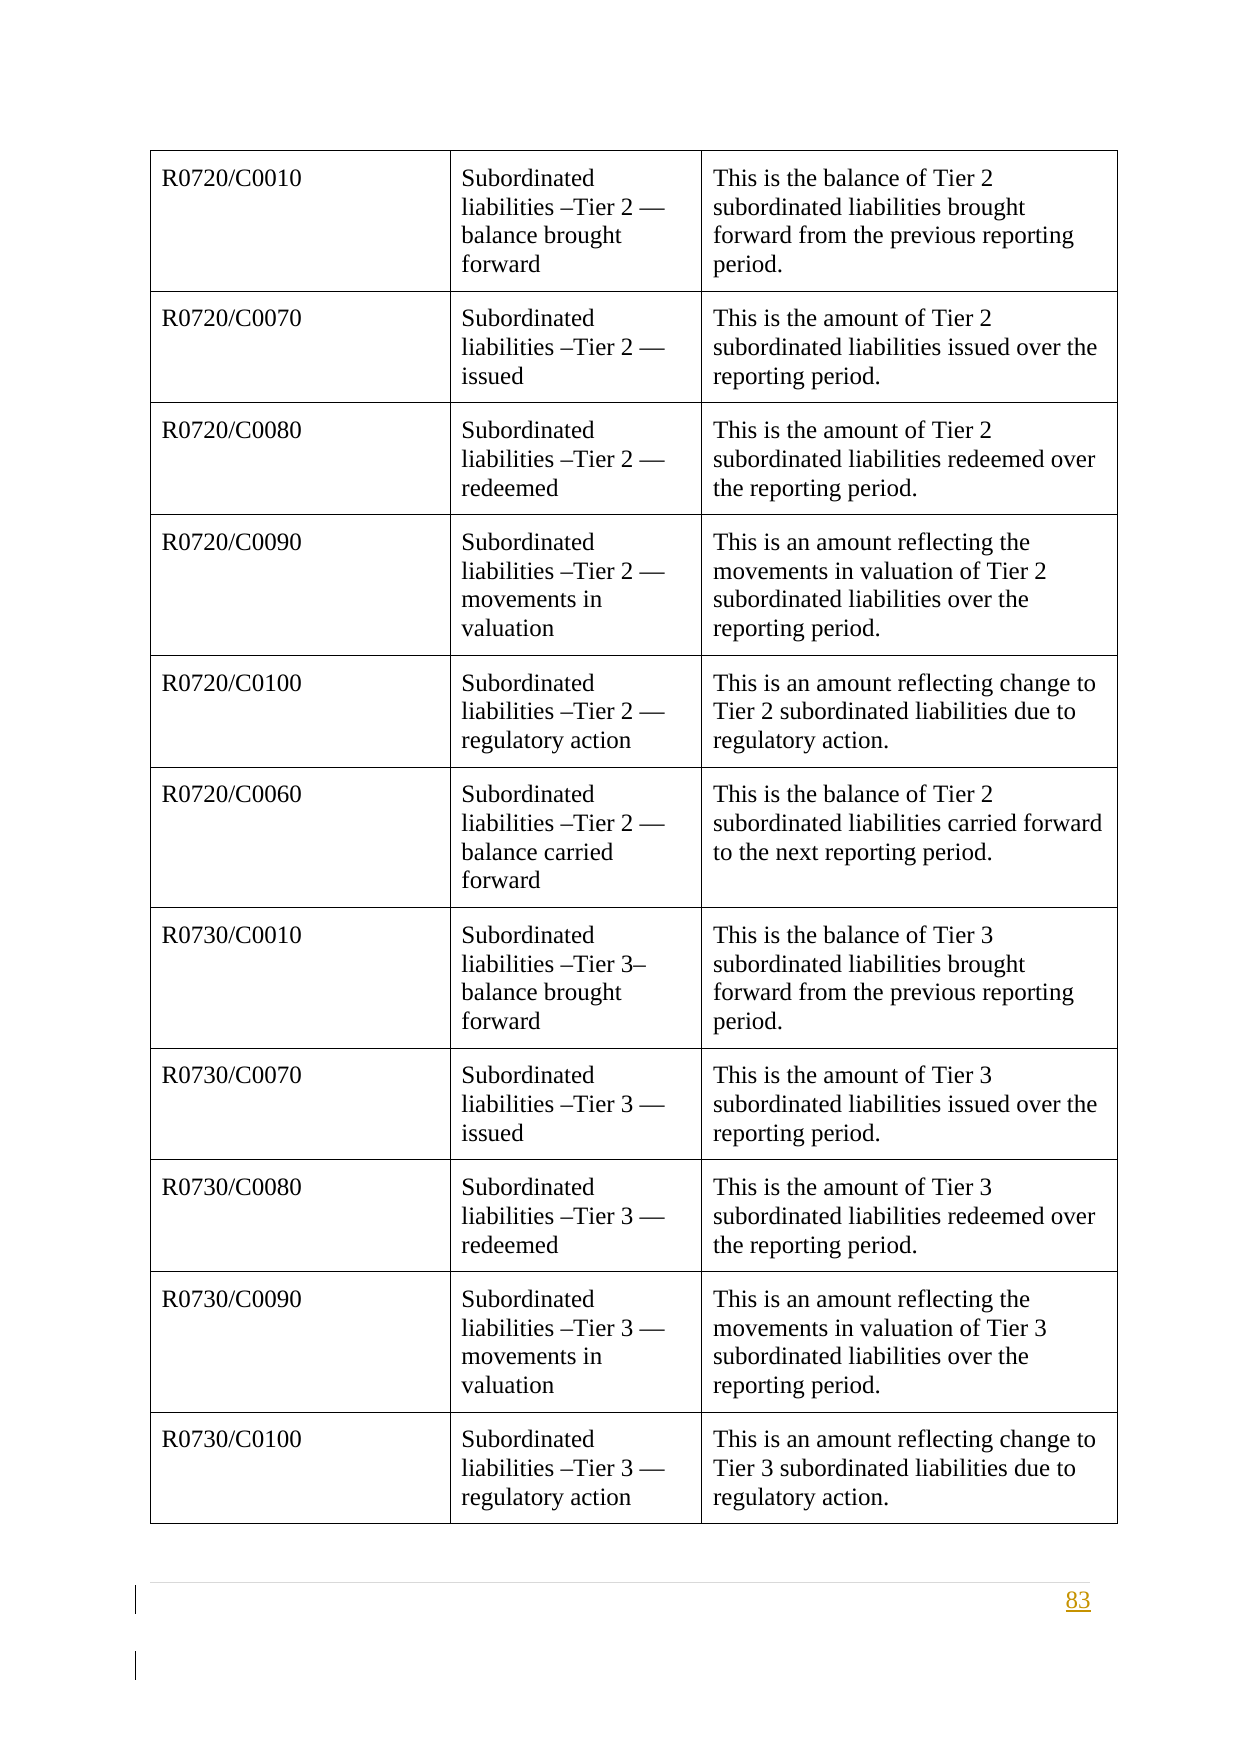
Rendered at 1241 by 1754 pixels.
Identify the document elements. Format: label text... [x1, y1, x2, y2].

table_cell This is the amount of Tier 3 subordinated liabilities redeemed over the reporting period. [702, 1160, 1117, 1271]
table_cell Subordinated liabilities –Tier 3 — regulatory action [451, 1413, 701, 1523]
table_cell R0720/C0070 [151, 292, 450, 402]
table_cell This is an amount reflecting the movements in valuation of Tier 2 subordinated liabilities over the reporting period. [702, 515, 1117, 654]
table_cell Subordinated liabilities –Tier 2 — issued [451, 292, 701, 402]
table_cell R0720/C0060 [151, 768, 450, 907]
table_cell R0720/C0010 [151, 151, 450, 291]
table_cell Subordinated liabilities –Tier 2 — movements in valuation [451, 515, 701, 654]
table_cell Subordinated liabilities –Tier 3 — redeemed [451, 1160, 701, 1271]
table_cell R0730/C0100 [151, 1413, 450, 1523]
table_cell R0730/C0070 [151, 1049, 450, 1159]
table_cell Subordinated liabilities –Tier 3– balance brought forward [451, 908, 701, 1047]
table_cell This is an amount reflecting change to Tier 2 subordinated liabilities due to regulatory action. [702, 656, 1117, 766]
table_cell This is the amount of Tier 2 subordinated liabilities redeemed over the reporting period. [702, 403, 1117, 514]
table_cell Subordinated liabilities –Tier 3 — movements in valuation [451, 1272, 701, 1411]
table_cell R0730/C0010 [151, 908, 450, 1047]
table_cell This is an amount reflecting the movements in valuation of Tier 3 subordinated liabilities over the reporting period. [702, 1272, 1117, 1411]
table_cell Subordinated liabilities –Tier 2 — balance carried forward [451, 768, 701, 907]
table_cell R0720/C0080 [151, 403, 450, 514]
table_cell R0720/C0090 [151, 515, 450, 654]
table_cell This is the balance of Tier 3 subordinated liabilities brought forward from the previous reporting period. [702, 908, 1117, 1047]
table_cell This is the amount of Tier 3 subordinated liabilities issued over the reporting period. [702, 1049, 1117, 1159]
table_cell Subordinated liabilities –Tier 3 — issued [451, 1049, 701, 1159]
table_cell Subordinated liabilities –Tier 2 — balance brought forward [451, 151, 701, 291]
table_cell R0730/C0090 [151, 1272, 450, 1411]
table_cell Subordinated liabilities –Tier 2 — redeemed [451, 403, 701, 514]
table_cell Subordinated liabilities –Tier 2 — regulatory action [451, 656, 701, 766]
table_cell This is an amount reflecting change to Tier 3 subordinated liabilities due to regulatory action. [702, 1413, 1117, 1523]
table_cell This is the balance of Tier 2 subordinated liabilities carried forward to the next reporting period. [702, 768, 1117, 907]
table_cell R0720/C0100 [151, 656, 450, 766]
table_cell This is the amount of Tier 2 subordinated liabilities issued over the reporting period. [702, 292, 1117, 402]
table_cell This is the balance of Tier 2 subordinated liabilities brought forward from the previous reporting period. [702, 151, 1117, 291]
table_cell R0730/C0080 [151, 1160, 450, 1271]
